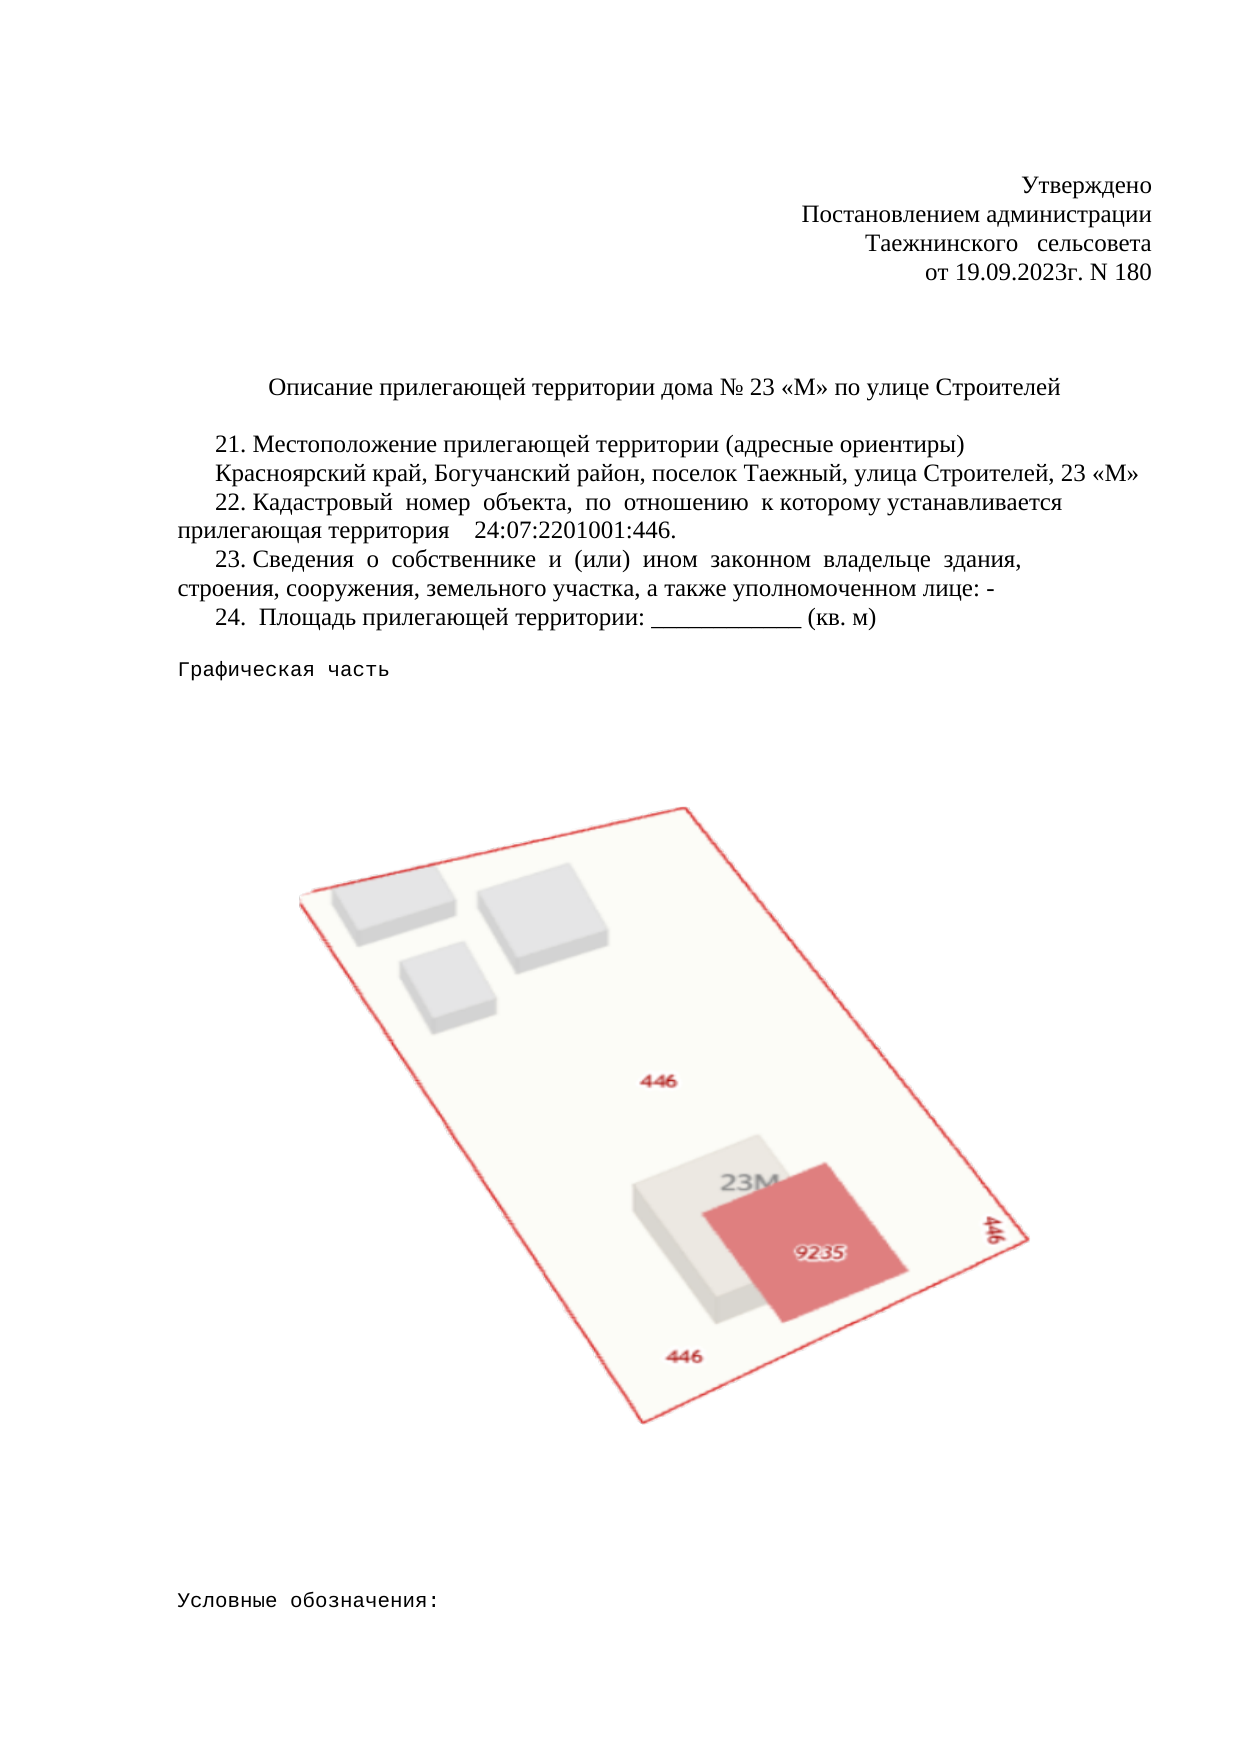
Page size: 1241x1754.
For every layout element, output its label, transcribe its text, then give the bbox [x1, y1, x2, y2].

text Постановлением администрации [428, 199, 1152, 228]
list Местоположение прилегающей территории (адресные ориентиры) [215, 429, 1152, 458]
text от 19.09.2023г. N 180 [428, 257, 1152, 286]
list Площадь прилегающей территории: ____________ (кв. м) [215, 602, 1152, 631]
text прилегающая территория 24:07:2201001:446. [177, 516, 1152, 544]
text Описание прилегающей территории дома № 23 «М» по улице Строителей [177, 372, 1152, 401]
text Таежнинского сельсовета [428, 228, 1152, 257]
list Сведения о собственнике и (или) ином законном владельце здания, [215, 544, 1152, 573]
text строения, сооружения, земельного участка, а также уполномоченном лице: - [177, 573, 1152, 602]
text Условные обозначения: [177, 1591, 1152, 1614]
list Кадастровый номер объекта, по отношению к которому устанавливается [215, 487, 1152, 516]
picture [298, 806, 1030, 1425]
text Графическая часть [177, 659, 1152, 683]
text Красноярский край, Богучанский район, поселок Таежный, улица Строителей, 23 «М» [215, 458, 1152, 487]
text Утверждено [428, 171, 1152, 199]
